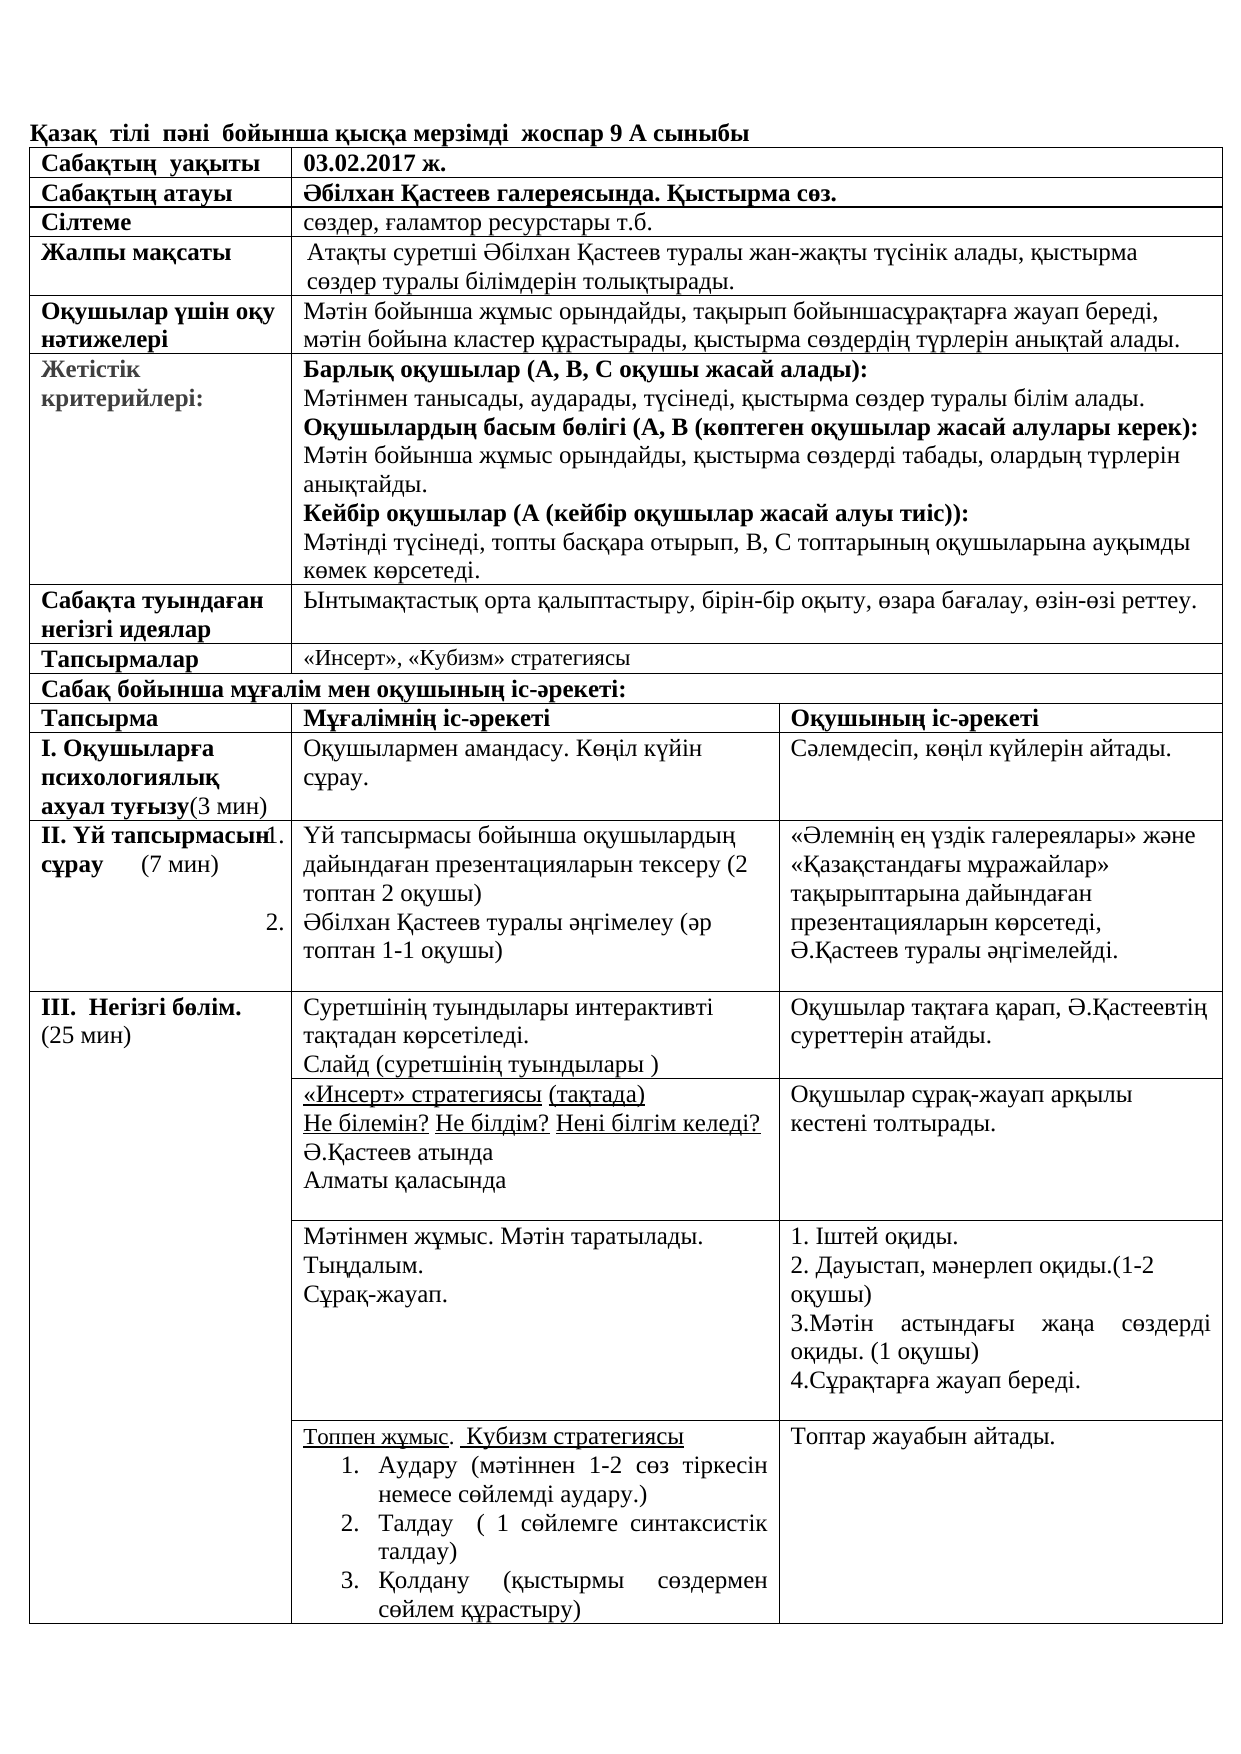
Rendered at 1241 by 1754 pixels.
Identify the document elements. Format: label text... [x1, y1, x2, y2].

table_cell І. Оқушыларға психологиялық ахуал туғызу(3 мин) [30, 733, 291, 819]
table_cell Үй тапсырмасы бойынша оқушылардың дайындаған презентацияларын тексеру (2 топтан 2 оқушы) Әбілхан Қастеев туралы әңгімелеу (әр топтан 1-1 оқушы) [292, 821, 779, 991]
table_cell ІІ. Үй тапсырмасын сұрау (7 мин) [30, 821, 291, 991]
table_cell «Инсерт» стратегиясы (тақтада) Не білемін? Не білдім? Нені білгім келеді? Ә.Қастеев атында Алматы қаласында [292, 1079, 779, 1220]
table_header Сабақтың уақыты [30, 148, 291, 177]
table_cell сөздер, ғаламтор ресурстары т.б. [292, 208, 1222, 236]
table_cell Тапсырма [30, 704, 291, 732]
table_cell ІІІ. Негізгі бөлім. (25 мин) [30, 992, 291, 1623]
table_cell Тапсырмалар [30, 644, 291, 673]
table_cell Мәтінмен жұмыс. Мәтін таратылады. Тыңдалым. Сұрақ-жауап. [292, 1221, 779, 1420]
table_cell Сабақ бойынша мұғалім мен оқушының іс-әрекеті: [30, 674, 1222, 702]
table_cell Оқушылар үшін оқу нәтижелері [30, 296, 291, 353]
table_cell Оқушының іс-әрекеті [780, 704, 1222, 732]
text Қазақ тілі пәні бойынша қысқа мерзімді жоспар 9 А сыныбы [29, 118, 1152, 147]
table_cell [292, 1421, 779, 1623]
table_cell Оқушылармен амандасу. Көңіл күйін сұрау. [292, 733, 779, 819]
table_cell Сәлемдесіп, көңіл күйлерін айтады. [780, 733, 1222, 819]
table_cell Суретшінің туындылары интерактивті тақтадан көрсетіледі. Слайд (суретшінің туындылары ) [292, 992, 779, 1078]
table_cell 1. Іштей оқиды. 2. Дауыстап, мәнерлеп оқиды.(1-2 оқушы) 3.Мәтін астындағы жаңа сөздерді оқиды. (1 оқушы) 4.Сұрақтарға жауап береді. [780, 1221, 1222, 1420]
table_cell Сабақта туындаған негізгі идеялар [30, 585, 291, 643]
table_cell «Әлемнің ең үздік галереялары» және «Қазақстандағы мұражайлар» тақырыптарына дайындаған презентацияларын көрсетеді, Ә.Қастеев туралы әңгімелейді. [780, 821, 1222, 991]
table_cell Сілтеме [30, 208, 291, 236]
table_cell Ынтымақтастық орта қалыптастыру, бірін-бір оқыту, өзара бағалау, өзін-өзі реттеу. [292, 585, 1222, 643]
table_cell Мәтін бойынша жұмыс орындайды, тақырып бойыншасұрақтарға жауап береді, мәтін бойына кластер құрастырады, қыстырма сөздердің түрлерін анықтай алады. [292, 296, 1222, 353]
table_cell Оқушылар сұрақ-жауап арқылы кестені толтырады. [780, 1079, 1222, 1220]
table_cell «Инсерт», «Кубизм» стратегиясы [292, 644, 1222, 673]
table_cell Оқушылар тақтаға қарап, Ә.Қастеевтің суреттерін атайды. [780, 992, 1222, 1078]
table_cell Мұғалімнің іс-әрекеті [292, 704, 779, 732]
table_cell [780, 1421, 1222, 1623]
table_cell Сабақтың атауы [30, 178, 291, 206]
table_header 03.02.2017 ж. [292, 148, 1222, 177]
table_cell Атақты суретші Әбілхан Қастеев туралы жан-жақты түсінік алады, қыстырма сөздер туралы білімдерін толықтырады. [292, 237, 1222, 295]
table_cell Әбілхан Қастеев галереясында. Қыстырма сөз. [292, 178, 1222, 206]
table_cell Жетістік критерийлері: [30, 354, 291, 584]
table_cell Барлық оқушылар (А, В, С оқушы жасай алады): Мәтінмен танысады, аударады, түсінеді, қыстырма сөздер туралы білім алады. Оқушылардың басым бөлігі (А, В (көптеген оқушылар жасай алулары керек): Мәтін бойынша жұмыс орындайды, қыстырма сөздерді табады, олардың түрлерін анықтайды. Кейбір оқушылар (А (кейбір оқушылар жасай алуы тиіс)): Мәтінді түсінеді, топты басқара отырып, В, С топтарының оқушыларына ауқымды көмек көрсетеді. [292, 354, 1222, 584]
table_cell Жалпы мақсаты [30, 237, 291, 295]
